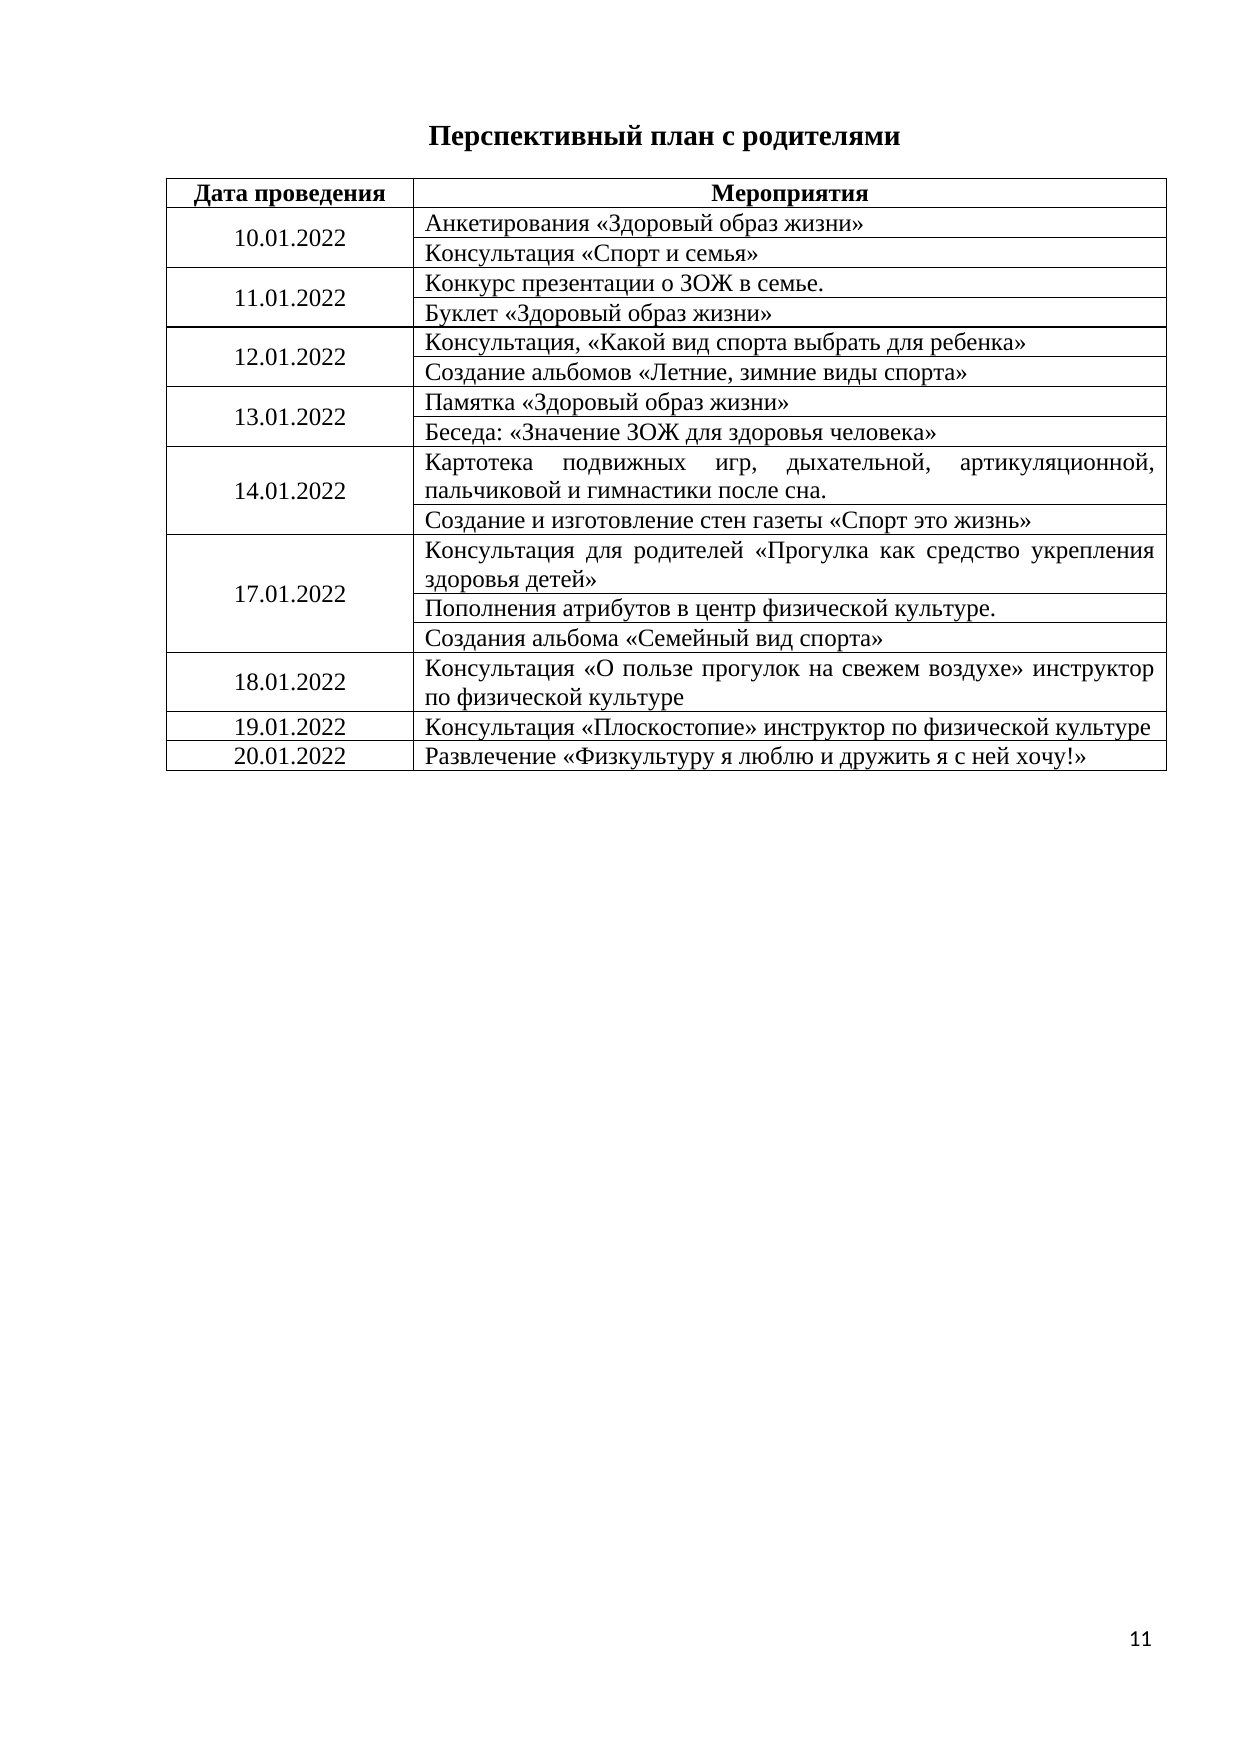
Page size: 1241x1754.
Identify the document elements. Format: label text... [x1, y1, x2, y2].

table_cell Создания альбома «Семейный вид спорта» [414, 623, 1166, 652]
table_cell 18.01.2022 [167, 653, 413, 711]
table_cell Развлечение «Физкультуру я люблю и дружить я с ней хочу!» [414, 741, 1166, 770]
table_cell Памятка «Здоровый образ жизни» [414, 387, 1166, 416]
table_cell 13.01.2022 [167, 387, 413, 446]
table_cell Анкетирования «Здоровый образ жизни» [414, 208, 1166, 237]
table_cell 10.01.2022 [167, 208, 413, 267]
table_cell Консультация «Плоскостопие» инструктор по физической культуре [414, 712, 1166, 740]
table_cell Консультация «Спорт и семья» [414, 238, 1166, 267]
table_cell Консультация для родителей «Прогулка как средство укрепления здоровья детей» [414, 535, 1166, 592]
table_header Дата проведения [167, 179, 413, 207]
table_cell 14.01.2022 [167, 447, 413, 534]
text Перспективный план с родителями [177, 118, 1152, 152]
table_cell 12.01.2022 [167, 328, 413, 386]
table_cell Консультация, «Какой вид спорта выбрать для ребенка» [414, 328, 1166, 356]
table_header Мероприятия [414, 179, 1166, 207]
table_cell 11.01.2022 [167, 268, 413, 326]
table_cell Создание альбомов «Летние, зимние виды спорта» [414, 357, 1166, 386]
table_cell 20.01.2022 [167, 741, 413, 770]
table_cell Картотека подвижных игр, дыхательной, артикуляционной, пальчиковой и гимнастики после сна. [414, 447, 1166, 504]
table_cell 19.01.2022 [167, 712, 413, 740]
table_cell Беседа: «Значение ЗОЖ для здоровья человека» [414, 417, 1166, 446]
table_cell Создание и изготовление стен газеты «Спорт это жизнь» [414, 505, 1166, 534]
table_cell 17.01.2022 [167, 535, 413, 652]
table_cell Консультация «О пользе прогулок на свежем воздухе» инструктор по физической культуре [414, 653, 1166, 711]
table_cell Пополнения атрибутов в центр физической культуре. [414, 594, 1166, 622]
table_cell Конкурс презентации о ЗОЖ в семье. [414, 268, 1166, 297]
table_cell Буклет «Здоровый образ жизни» [414, 298, 1166, 326]
